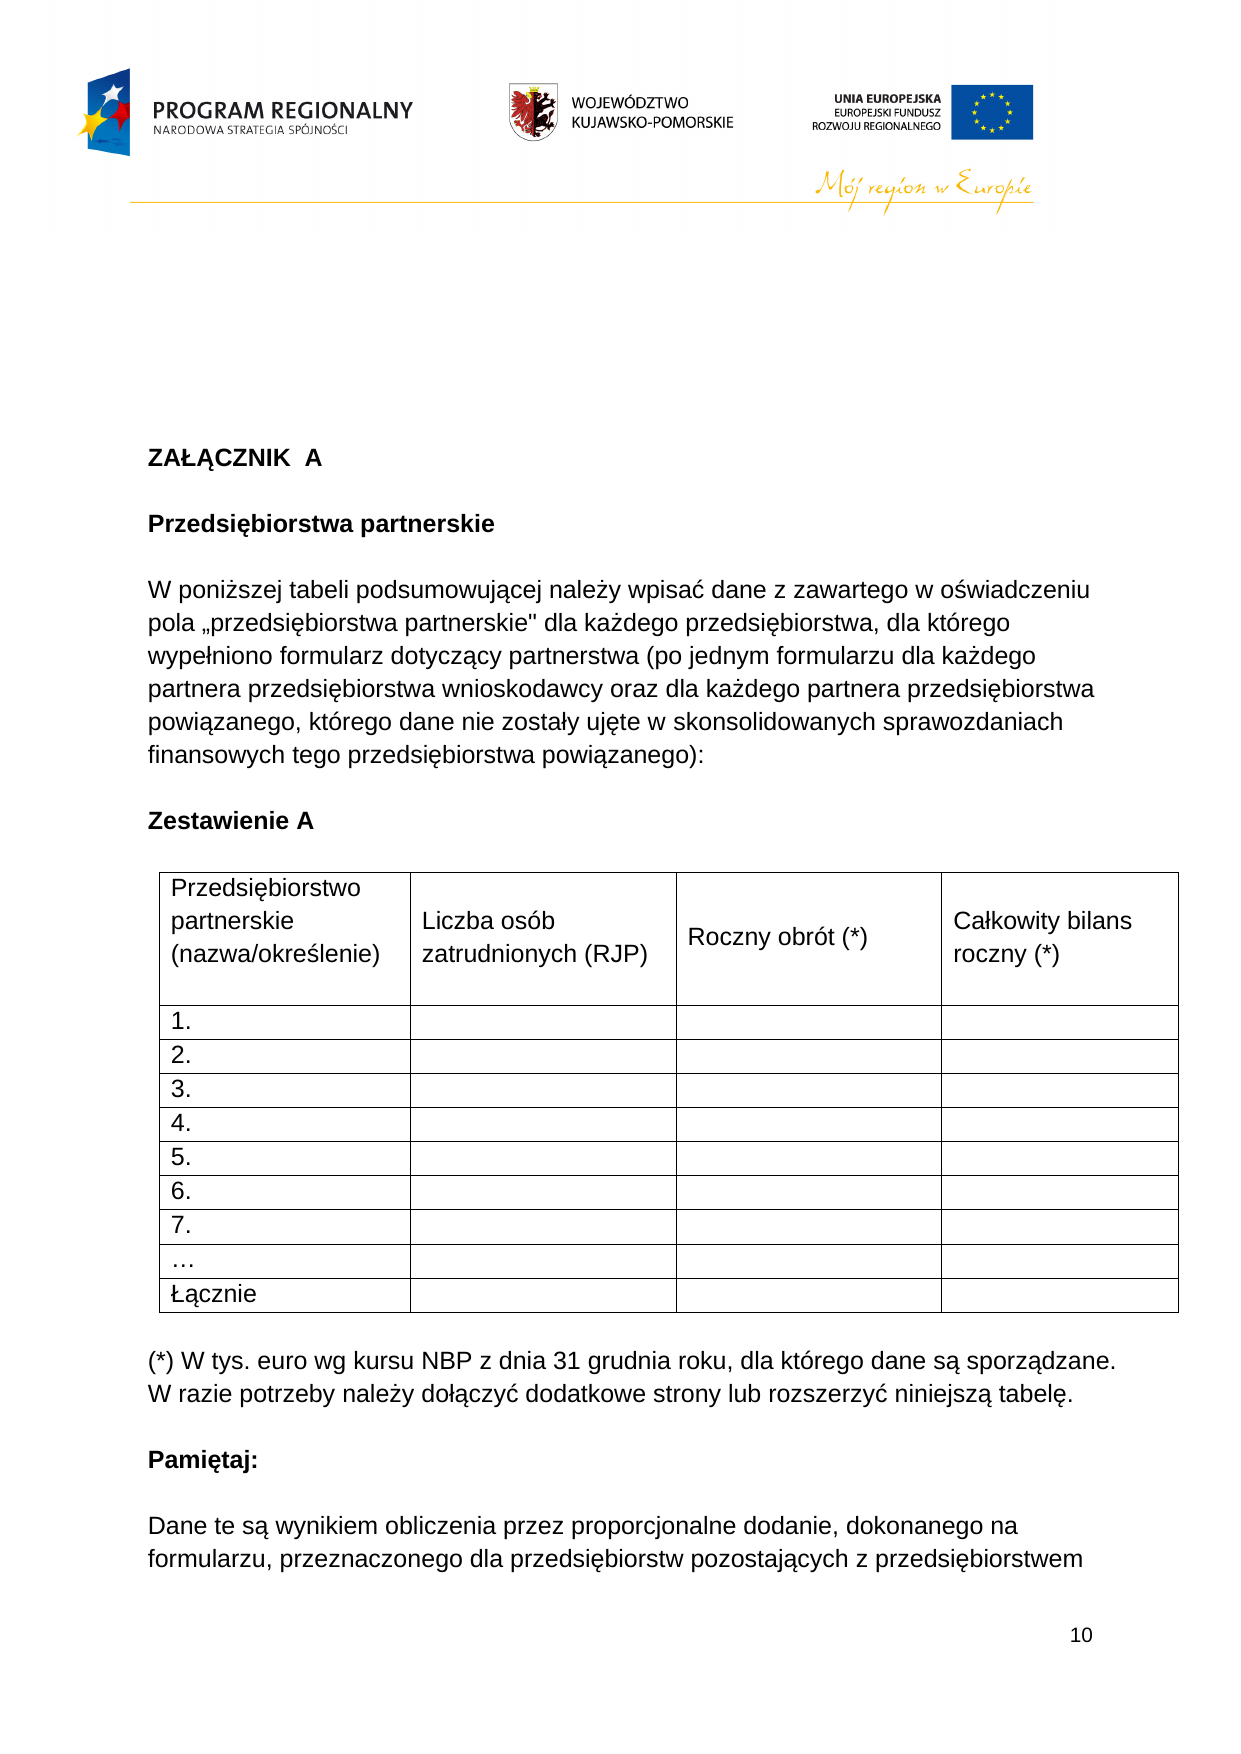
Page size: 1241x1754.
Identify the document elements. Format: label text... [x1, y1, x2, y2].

table_cell [942, 1176, 1178, 1209]
table_cell [942, 1108, 1178, 1141]
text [148, 1511, 1098, 1572]
table_cell 3. [160, 1074, 410, 1107]
table_cell [942, 1245, 1178, 1277]
table_cell [411, 1210, 676, 1243]
table_cell [677, 1074, 941, 1107]
table_cell [411, 1176, 676, 1209]
table_cell [677, 1279, 941, 1312]
table_cell [411, 1074, 676, 1107]
text ZAŁĄCZNIK A [91, 443, 1141, 471]
table_cell … [160, 1245, 410, 1277]
table_cell [942, 1040, 1178, 1073]
table_cell [677, 1040, 941, 1073]
text W poniższej tabeli podsumowującej należy wpisać dane z zawartego w oświadczeniu pola „przedsiębiorstwa partnerskie" dla każdego przedsiębiorstwa, dla którego wypełniono formularz dotyczący partnerstwa (po jednym formularzu dla każdego partnera przedsiębiorstwa wnioskodawcy oraz dla każdego partnera przedsiębiorstwa powiązanego, którego dane nie zostały ujęte w skonsolidowanych sprawozdaniach finansowych tego przedsiębiorstwa powiązanego): [148, 575, 1098, 768]
table_cell [677, 1006, 941, 1039]
text W razie potrzeby należy dołączyć dodatkowe strony lub rozszerzyć niniejszą tabelę. [91, 1379, 1141, 1407]
table_cell [677, 1245, 941, 1277]
table_cell [411, 1108, 676, 1141]
table_cell [942, 1279, 1178, 1312]
table_cell 1. [160, 1006, 410, 1039]
table_cell [942, 1142, 1178, 1175]
table_header Liczba osób zatrudnionych (RJP) [411, 873, 676, 1005]
table_header Roczny obrót (*) [677, 873, 941, 1005]
table_cell [677, 1210, 941, 1243]
table_cell [942, 1006, 1178, 1039]
table_cell 2. [160, 1040, 410, 1073]
text Pamiętaj: [148, 1445, 1141, 1473]
table_cell 6. [160, 1176, 410, 1209]
table_cell [411, 1040, 676, 1073]
text (*) W tys. euro wg kursu NBP z dnia 31 grudnia roku, dla którego dane są sporządzane. [91, 1346, 1141, 1374]
table_cell [942, 1074, 1178, 1107]
table_cell 5. [160, 1142, 410, 1175]
picture [0, 0, 1093, 237]
table_header Przedsiębiorstwo partnerskie (nazwa/określenie) [160, 873, 410, 1005]
table_cell [677, 1142, 941, 1175]
table_cell [411, 1006, 676, 1039]
table_cell [411, 1142, 676, 1175]
table_cell 7. [160, 1210, 410, 1243]
text Zestawienie A [91, 806, 1141, 834]
table_cell [677, 1108, 941, 1141]
table_cell Łącznie [160, 1279, 410, 1312]
table_cell [411, 1279, 676, 1312]
table_cell [677, 1176, 941, 1209]
table_cell [942, 1210, 1178, 1243]
table_cell 4. [160, 1108, 410, 1141]
text Przedsiębiorstwa partnerskie [91, 509, 1141, 537]
table_header Całkowity bilans roczny (*) [942, 873, 1178, 1005]
table_cell [411, 1245, 676, 1277]
